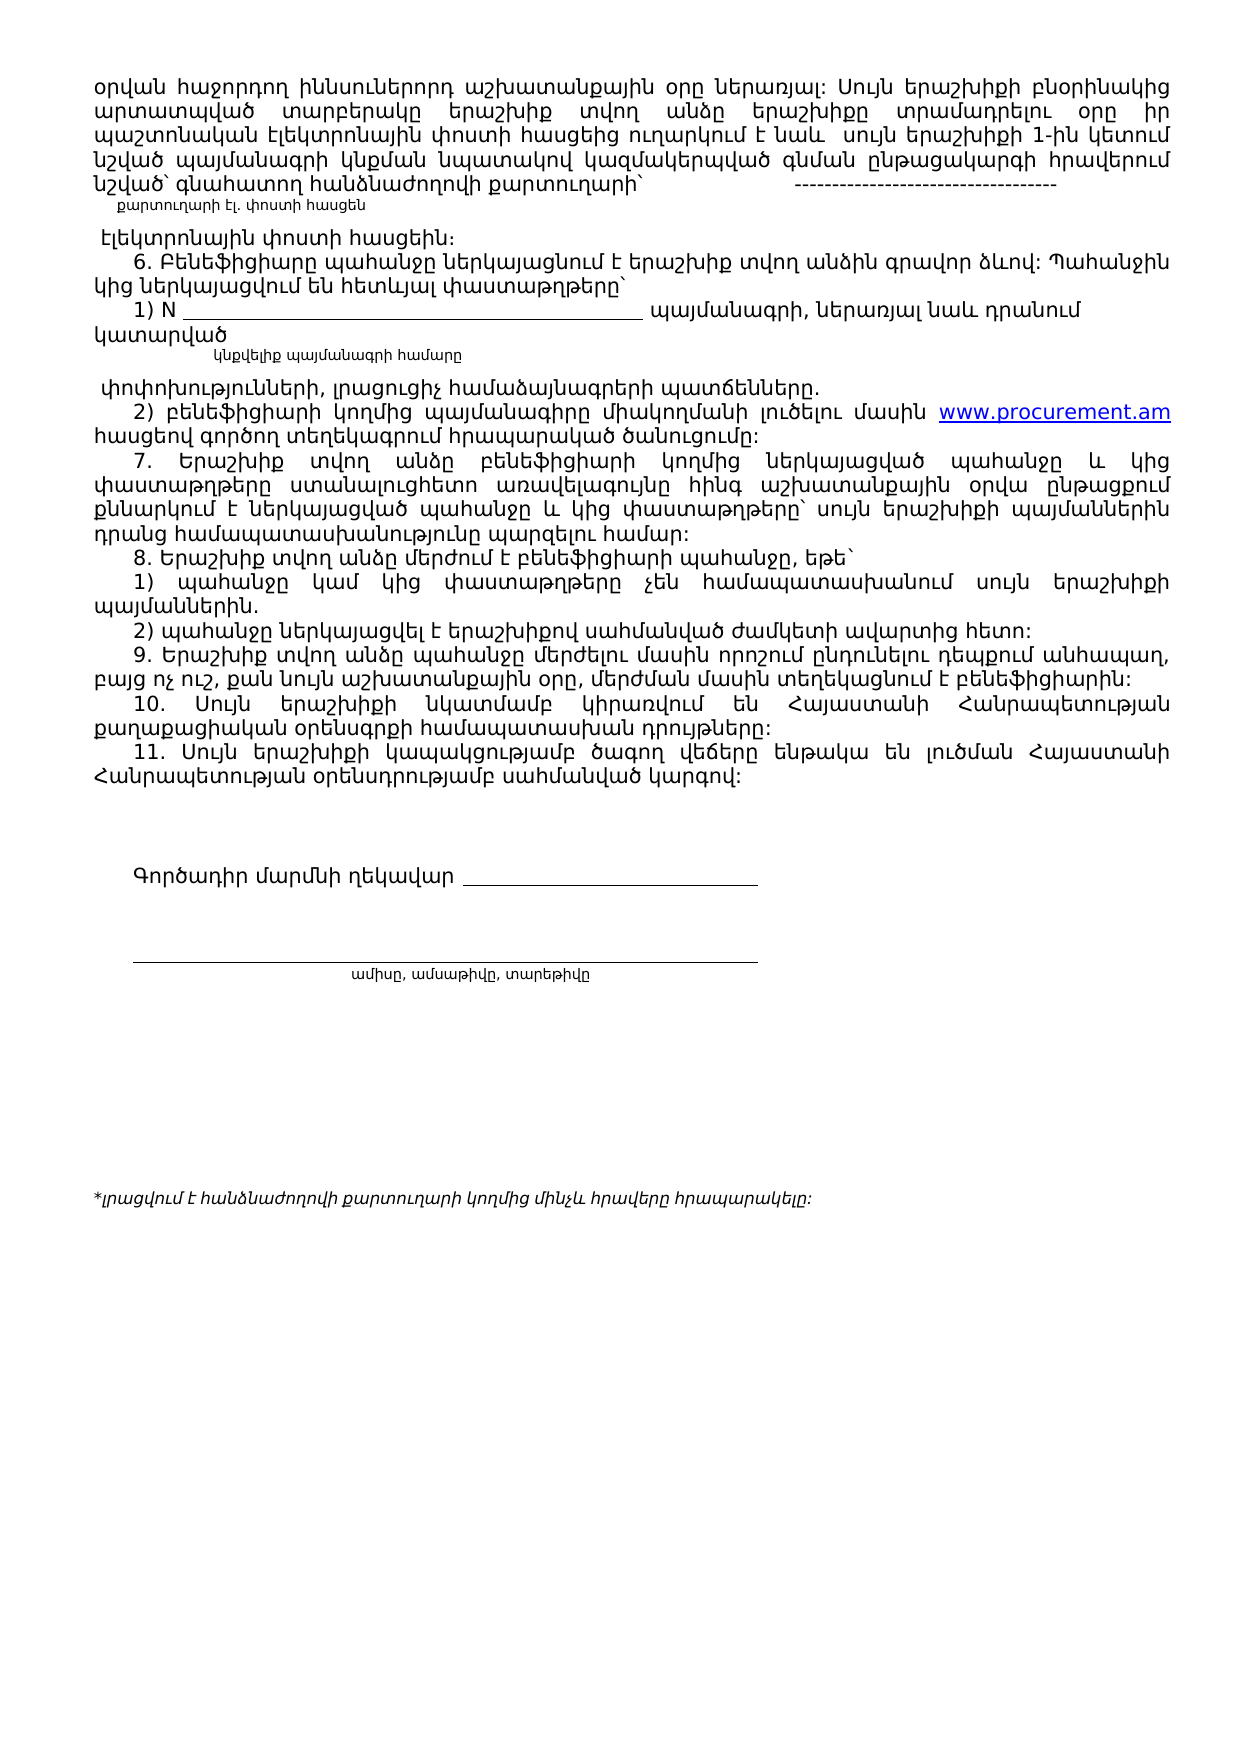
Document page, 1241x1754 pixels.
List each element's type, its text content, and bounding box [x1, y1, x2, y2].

text *լրացվում է հանձնաժողովի քարտուղարի կողմից մինչև հրավերը հրապարակելը: [94, 1189, 1171, 1208]
text 6. Բենեֆիցիարը պահանջը ներկայացնում է երաշխիք տվող անձին գրավոր ձևով: Պահանջին կից ներկայացվում են հետևյալ փաստաթղթերը՝ [94, 250, 1171, 298]
text 11. Սույն երաշխիքի կապակցությամբ ծագող վեճերը ենթակա են լուծման Հայաստանի Հանրապետության օրենսդրությամբ սահմանված կարգով: [94, 740, 1171, 789]
text 2) բենեֆիցիարի կողմից պայմանագիրը միակողմանի լուծելու մասին www.procurement.am հասցեով գործող տեղեկագրում հրապարակած ծանուցումը: [94, 400, 1171, 449]
text 2) պահանջը ներկայացվել է երաշխիքով սահմանված ժամկետի ավարտից հետո: [94, 619, 1171, 643]
text 9. Երաշխիք տվող անձը պահանջը մերժելու մասին որոշում ընդունելու դեպքում անհապաղ, բայց ոչ ուշ, քան նույն աշխատանքային օրը, մերժման մասին տեղեկացնում է բենեֆիցիարին: [94, 643, 1171, 692]
list օրվան հաջորդող իննսուներորդ աշխատանքային օրը ներառյալ: Սույն երաշխիքի բնօրինակից արտատպված տարբերակը երաշխիք տվող անձը երաշխիքը տրամադրելու օրը իր պաշտոնական էլեկտրոնային փոստի հասցեից ուղարկում է նաև սույն երաշխիքի 1-ին կետում նշված պայմանագրի կնքման նպատակով կազմակերպված գնման ընթացակարգի հրավերում նշված՝ գնահատող հանձնաժողովի քարտուղարի՝ ----------------------------------- [94, 75, 1171, 196]
text կնքվելիք պայմանագրի համարը [94, 347, 1171, 376]
text Գործադիր մարմնի ղեկավար [94, 864, 1171, 888]
list էլեկտրոնային փոստի հասցեին։ [94, 226, 1171, 250]
text ամիսը, ամսաթիվը, տարեթիվը [94, 966, 1171, 995]
list քարտուղարի էլ. փոստի հասցեն [94, 196, 1171, 226]
text փոփոխությունների, լրացուցիչ համաձայնագրերի պատճենները. [94, 376, 1171, 400]
text 1) N պայմանագրի, ներառյալ նաև դրանում կատարված [94, 298, 1171, 347]
text 8. Երաշխիք տվող անձը մերժում է բենեֆիցիարի պահանջը, եթե` [94, 546, 1171, 570]
text 7. Երաշխիք տվող անձը բենեֆիցիարի կողմից ներկայացված պահանջը և կից փաստաթղթերը ստանալուցհետո առավելագույնը հինգ աշխատանքային օրվա ընթացքում քննարկում է ներկայացված պահանջը և կից փաստաթղթերը՝ սույն երաշխիքի պայմաններին դրանց համապատասխանությունը պարզելու համար: [94, 449, 1171, 546]
text 1) պահանջը կամ կից փաստաթղթերը չեն համապատասխանում սույն երաշխիքի պայմաններին. [94, 570, 1171, 619]
text 10. Սույն երաշխիքի նկատմամբ կիրառվում են Հայաստանի Հանրապետության քաղաքացիական օրենսգրքի համապատասխան դրույթները: [94, 692, 1171, 740]
